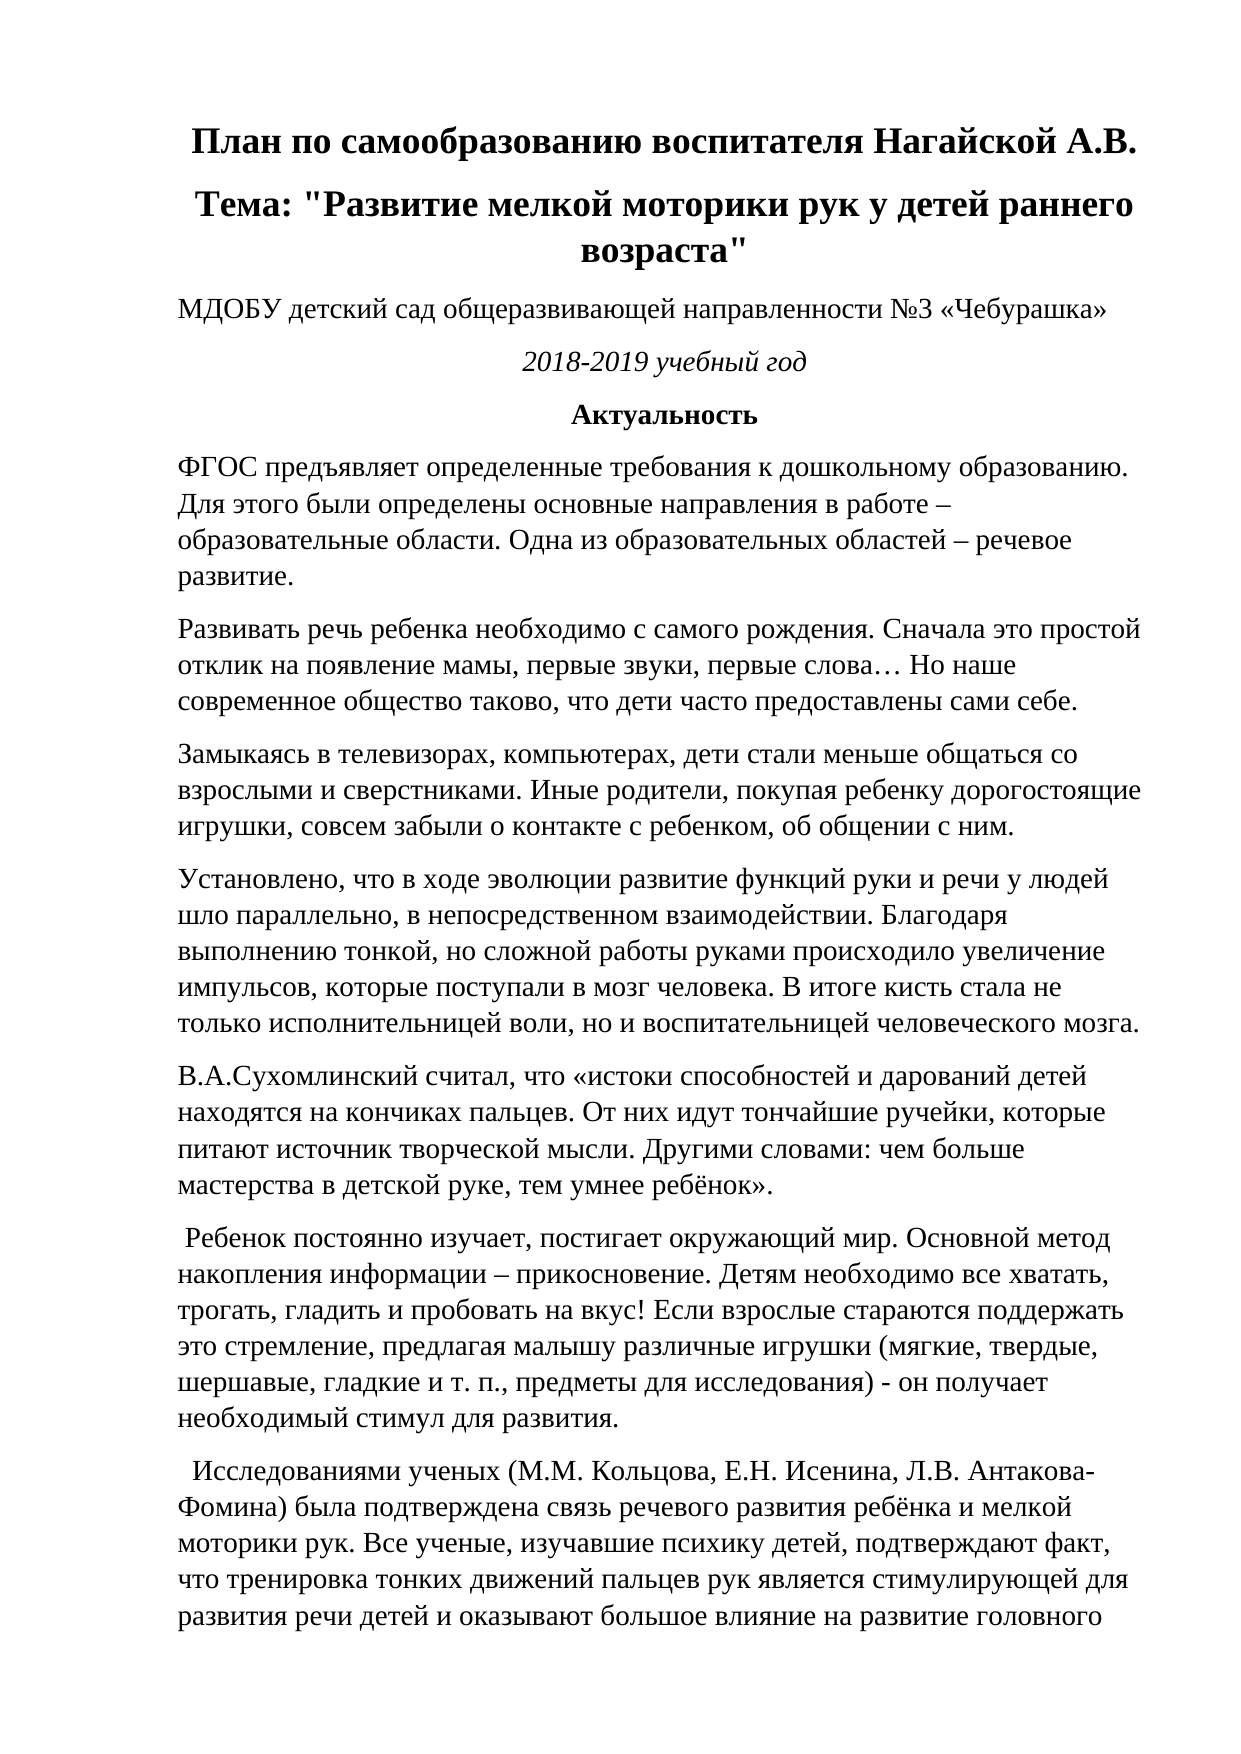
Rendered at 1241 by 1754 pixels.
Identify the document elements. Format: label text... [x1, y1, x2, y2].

text ФГОС предъявляет определенные требования к дошкольному образованию. Для этого были определены основные направления в работе – образовательные области. Одна из образовательных областей – речевое развитие. [177, 449, 1152, 592]
text 2018-2019 учебный год [177, 344, 1152, 377]
text В.А.Сухомлинский считал, что «истоки способностей и дарований детей находятся на кончиках пальцев. От них идут тончайшие ручейки, которые питают источник творческой мысли. Другими словами: чем больше мастерства в детской руке, тем умнее ребёнок». [177, 1058, 1152, 1200]
text МДОБУ детский сад общеразвивающей направленности №3 «Чебурашка» [177, 291, 1152, 325]
text Установлено, что в ходе эволюции развитие функций руки и речи у людей шло параллельно, в непосредственном взаимодействии. Благодаря выполнению тонкой, но сложной работы руками происходило увеличение импульсов, которые поступали в мозг человека. В итоге кисть стала не только исполнительницей воли, но и воспитательницей человеческого мозга. [177, 861, 1152, 1039]
text Тема: "Развитие мелкой моторики рук у детей раннего возраста" [177, 181, 1152, 271]
text Ребенок постоянно изучает, постигает окружающий мир. Основной метод накопления информации – прикосновение. Детям необходимо все хватать, трогать, гладить и пробовать на вкус! Если взрослые стараются поддержать это стремление, предлагая малышу различные игрушки (мягкие, твердые, шершавые, гладкие и т. п., предметы для исследования) - он получает необходимый стимул для развития. [177, 1220, 1152, 1434]
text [177, 1453, 1152, 1631]
text Развивать речь ребенка необходимо с самого рождения. Сначала это простой отклик на появление мамы, первые звуки, первые слова… Но наше современное общество таково, что дети часто предоставлены сами себе. [177, 611, 1152, 717]
text Актуальность [177, 397, 1152, 430]
text Замыкаясь в телевизорах, компьютерах, дети стали меньше общаться со взрослыми и сверстниками. Иные родители, покупая ребенку дорогостоящие игрушки, совсем забыли о контакте с ребенком, об общении с ним. [177, 736, 1152, 842]
text План по самообразованию воспитателя Нагайской А.В. [177, 118, 1152, 161]
